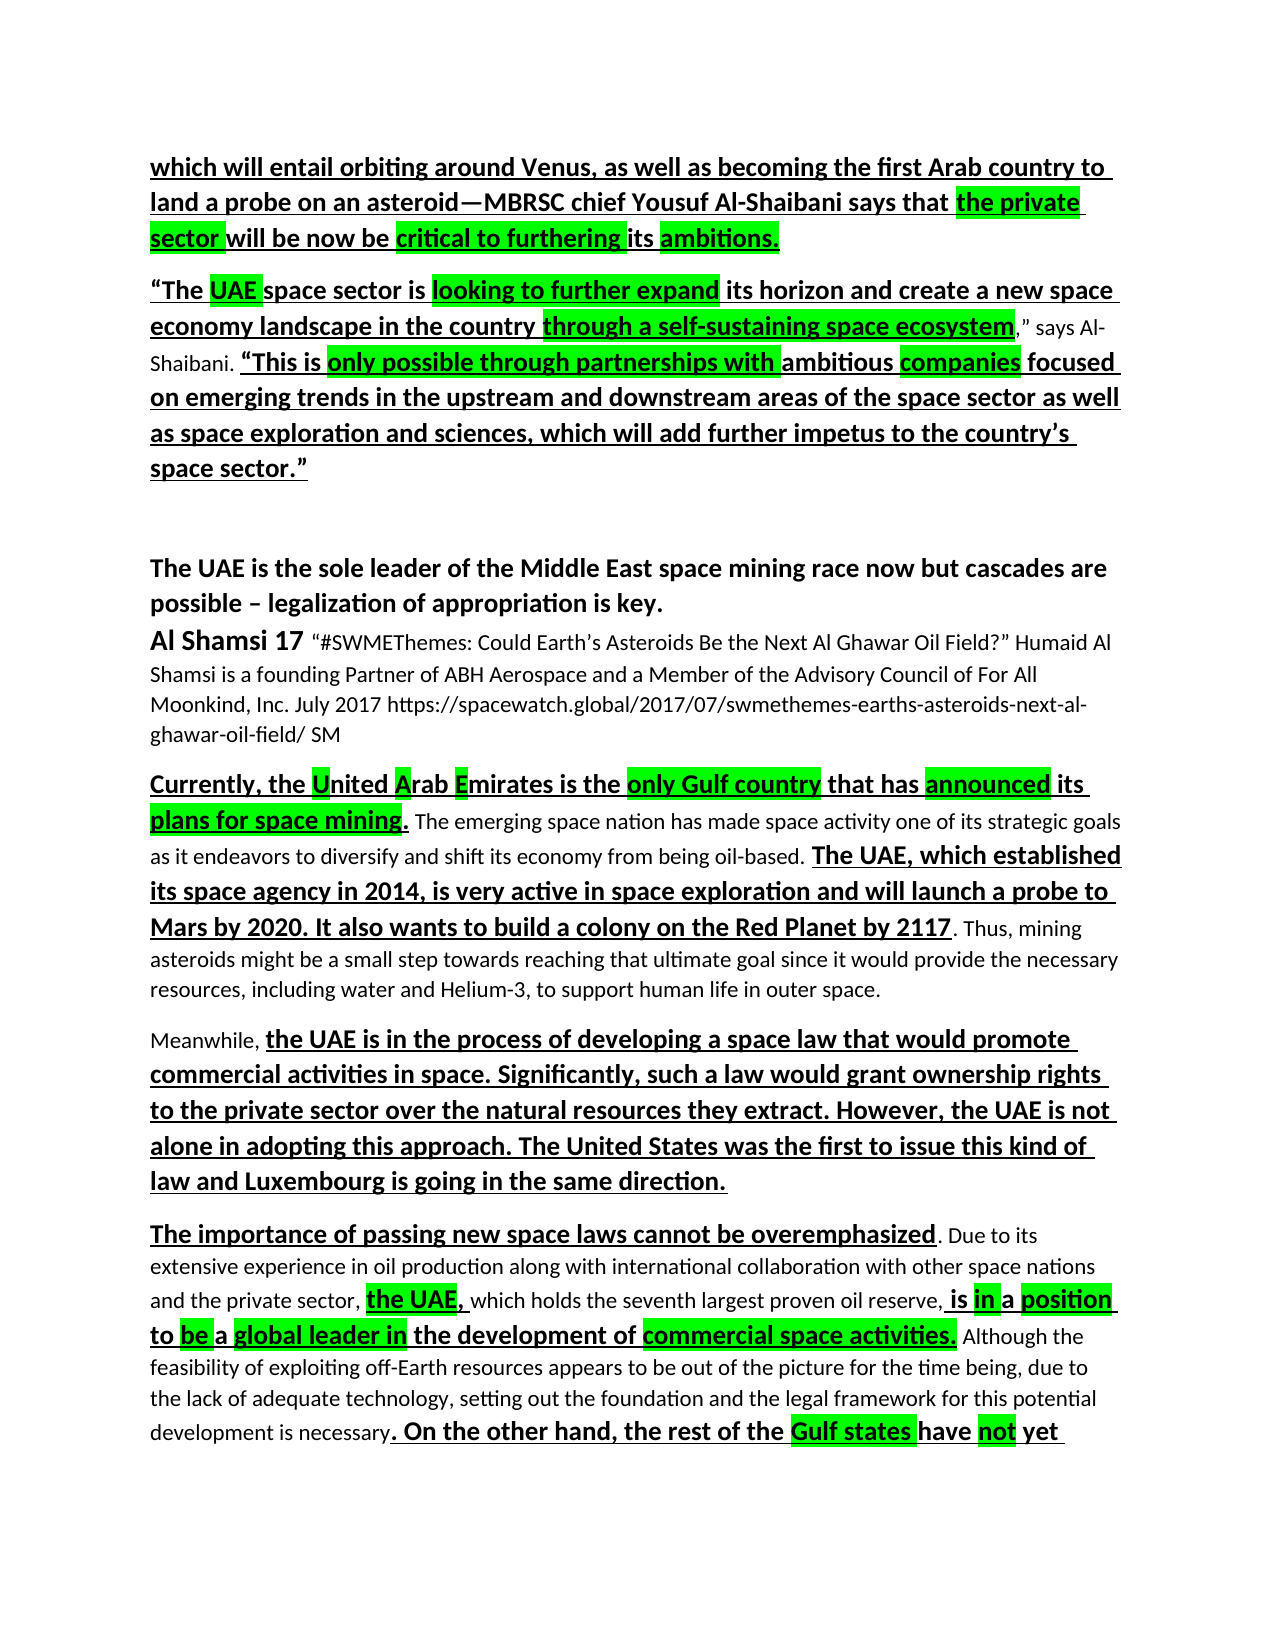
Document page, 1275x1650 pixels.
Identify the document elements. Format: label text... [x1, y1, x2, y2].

text Currently, the United Arab Emirates is the only Gulf country that has announced its plans for space mining. The emerging space nation has made space activity one of its strategic goals as it endeavors to diversify and shift its economy from being oil-based. The UAE, which established its space agency in 2014, is very active in space exploration and will launch a probe to Mars by 2020. It also wants to build a colony on the Red Planet by 2117. Thus, mining asteroids might be a small step towards reaching that ultimate goal since it would provide the necessary resources, including water and Helium-3, to support human life in outer space. [150, 767, 1125, 1003]
text “The UAE space sector is looking to further expand its horizon and create a new space economy landscape in the country through a self-sustaining space ecosystem,” says Al-Shaibani. “This is only possible through partnerships with ambitious companies focused on emerging trends in the upstream and downstream areas of the space sector as well as space exploration and sciences, which will add further impetus to the country’s space sector.” [150, 273, 1125, 485]
text Meanwhile, the UAE is in the process of developing a space law that would promote commercial activities in space. Significantly, such a law would grant ownership rights to the private sector over the natural resources they extract. However, the UAE is not alone in adopting this approach. The United States was the first to issue this kind of law and Luxembourg is going in the same direction. [150, 1022, 1125, 1197]
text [150, 150, 1125, 254]
subtitle The UAE is the sole leader of the Middle East space mining race now but cascades are possible – legalization of appropriation is key. [150, 551, 1125, 619]
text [150, 1217, 1125, 1447]
text Al Shamsi 17 “#SWMEThemes: Could Earth’s Asteroids Be the Next Al Ghawar Oil Field?” Humaid Al Shamsi is a founding Partner of ABH Aerospace and a Member of the Advisory Council of For All Moonkind, Inc. July 2017 https://spacewatch.global/2017/07/swmethemes-earths-asteroids-next-al-ghawar-oil-field/ SM [150, 622, 1125, 748]
